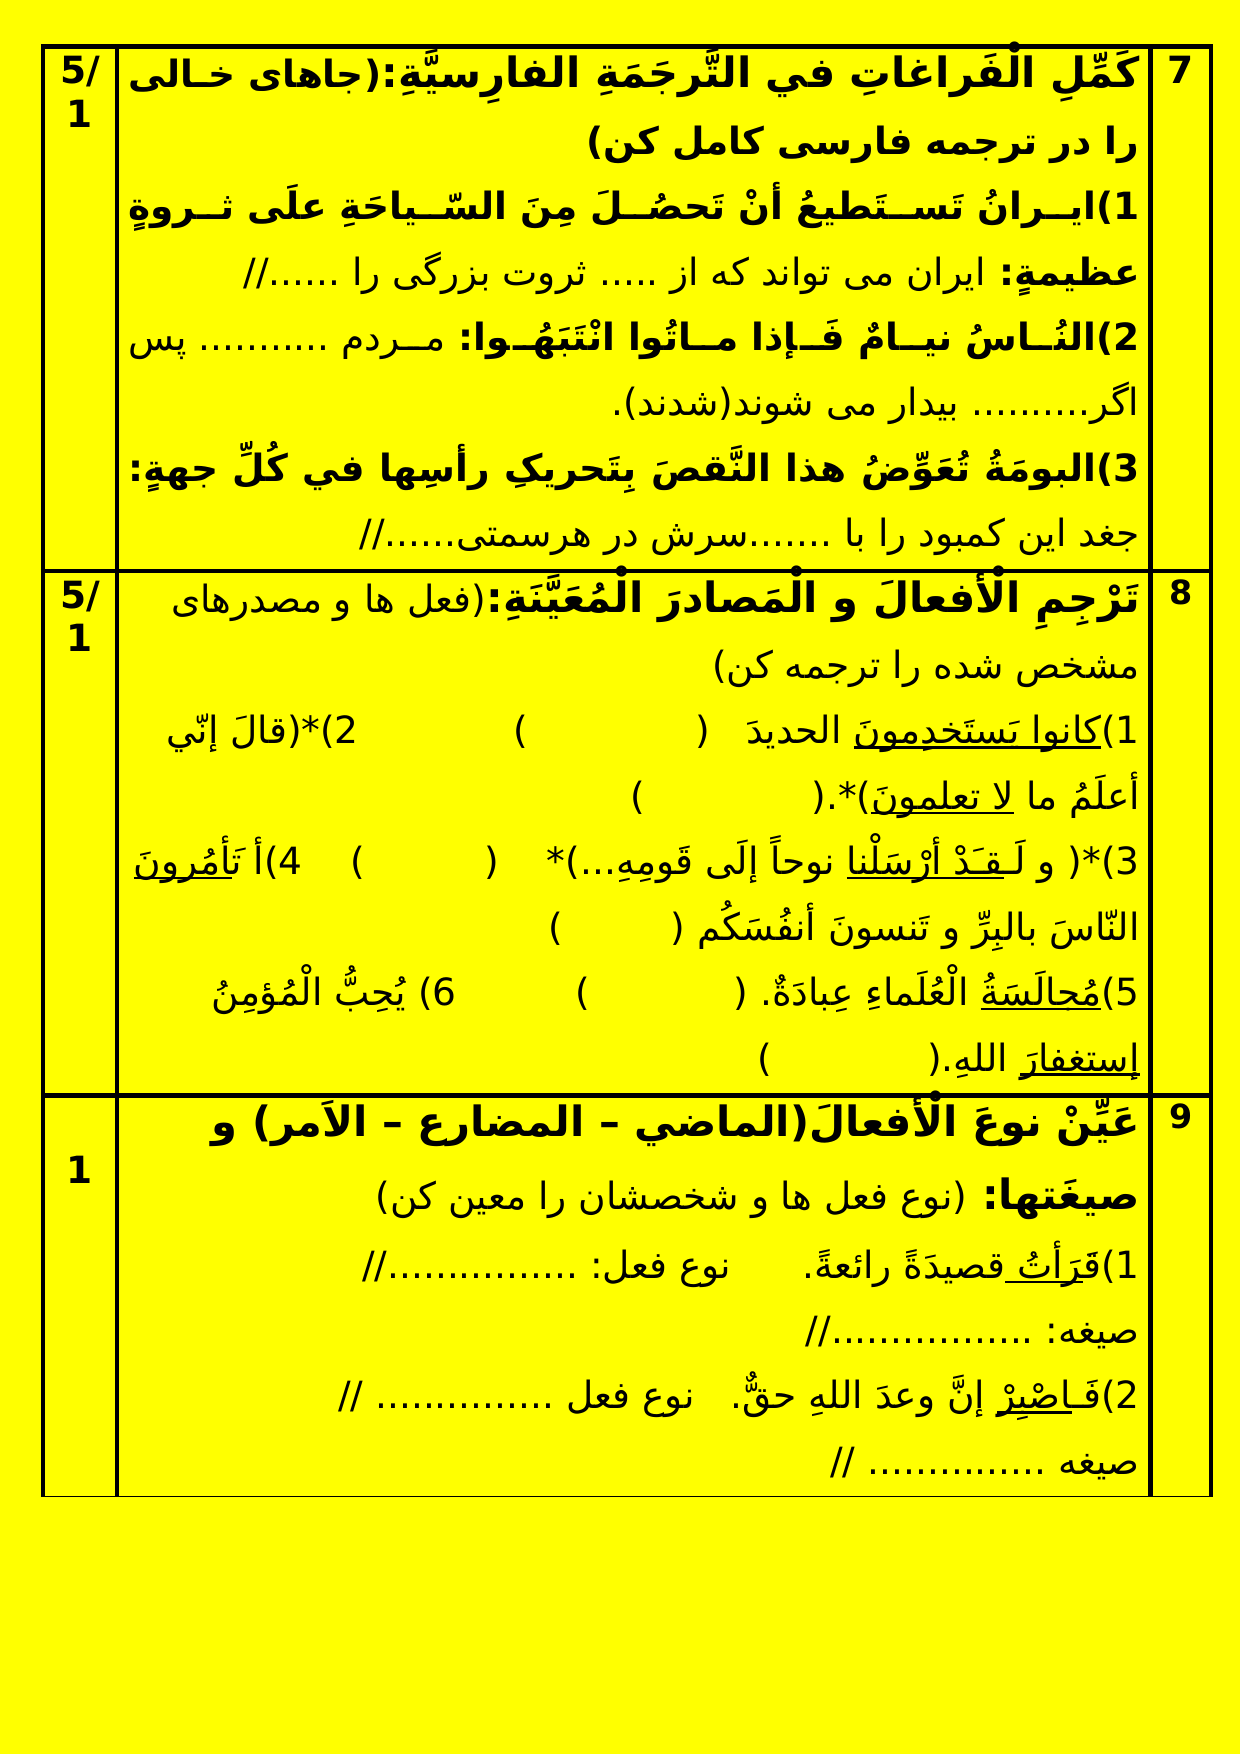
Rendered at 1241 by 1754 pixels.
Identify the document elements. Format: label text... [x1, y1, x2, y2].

table_cell 1 [45, 1098, 115, 1496]
table_cell عَیِّنْ نوعَ الْأفعالَ(الماضي – المضارع – الاَمر) و صیغَتها: (نوع فعل ها و شخصشان را معین کن) 1)قَرَأتُ قصیدَةً رائعةً. نوع فعل: ................// صیغه: .................// 2)فَـاصْبِرْ إنَّ وعدَ اللهِ حقٌّ. نوع فعل ............... // صیغه ............... // [119, 1098, 1148, 1496]
table_cell تَرْجِمِ الْأفعالَ و الْمَصادرَ الْمُعَیَّنَةِ:(فعل ها و مصدرهای مشخص شده را ترجمه کن) 1)کانوا یَستَخدِمونَ الحدیدَ ( ) 2)*(قالَ إنّي أعلَمُ ما لا تعلمونَ)*.( ) 3)*( و لَـقـَدْ أرْسَلْنا نوحاً إلَی قَومِهِ...)* ( ) 4)أ تَأمُرونَ النّاسَ بالبِرِّ و تَنسونَ أنفُسَکُم ( ) 5)مُجالَسَةُ الْعُلَماءِ عِبادَةٌ. ( ) 6) یُحِبُّ الْمُؤمِنُ إستغفارَ اللهِ.( ) [119, 573, 1148, 1093]
table_cell 5/1 [45, 573, 115, 1093]
table_cell 5/1 [45, 49, 115, 569]
table_cell 8 [1153, 573, 1209, 1093]
table_cell کَمِّلِ الْفَراغاتِ في التَّرجَمَةِ الفارِسيَّةِ:(جاهای خالی را در ترجمه فارسی کامل کن) 1)ایرانُ تَستَطیعُ أنْ تَحصُلَ مِنَ السّیاحَةِ علَی ثروةٍ عظیمةٍ: ایران می تواند که از ..... ثروت بزرگی را ......// 2)النُاسُ نیامٌ فَإذا ماتُوا انْتَبَهُوا: مردم ........... پس اگر.......... بیدار می شوند(شدند). 3)البومَةُ تُعَوِّضُ هذا النَّقصَ بِتَحریکِ رأسِها في کُلِّ جهةٍ: جغد این کمبود را با .......سرش در هرسمتی......// [119, 49, 1148, 569]
table_cell 9 [1153, 1098, 1209, 1496]
table_cell 7 [1153, 49, 1209, 569]
